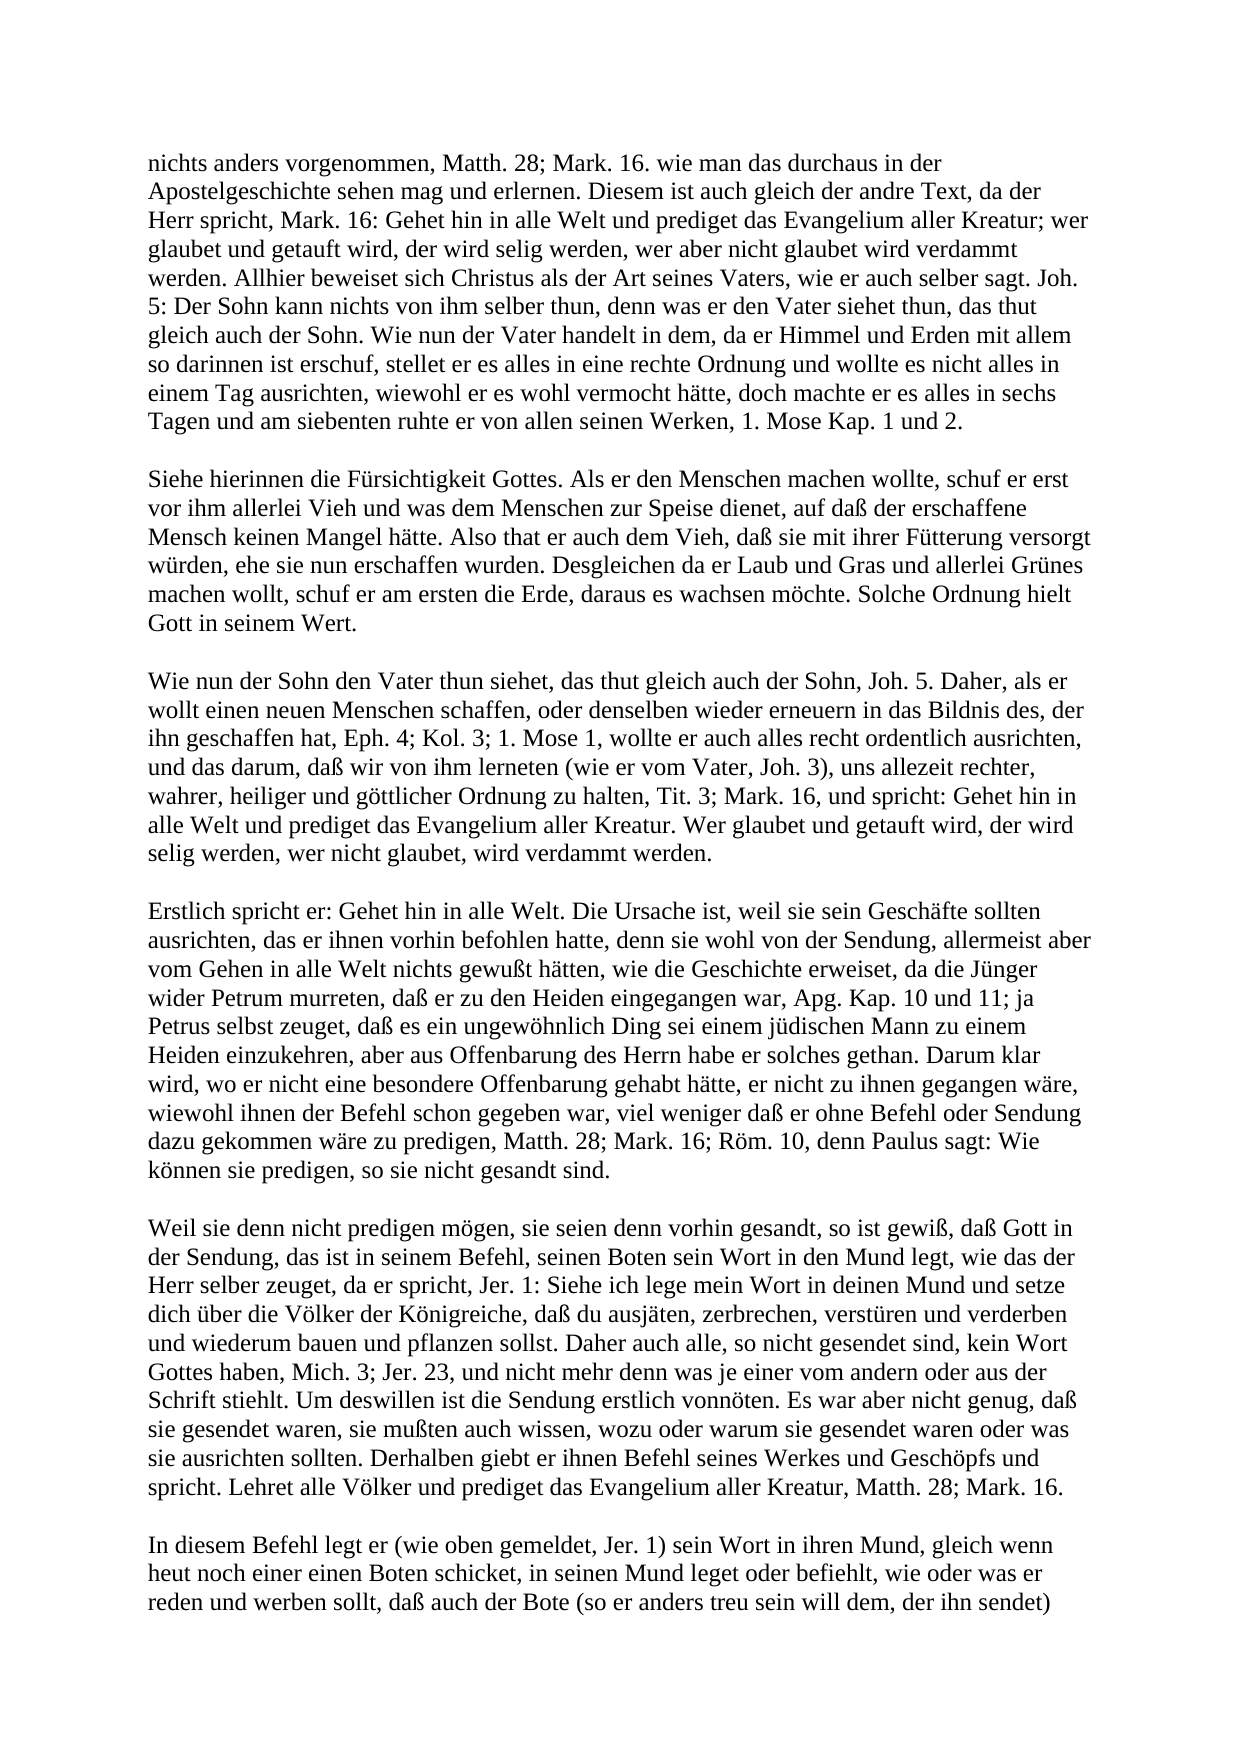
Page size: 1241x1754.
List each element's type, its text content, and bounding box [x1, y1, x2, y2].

text Weil sie denn nicht predigen mögen, sie seien denn vorhin gesandt, so ist gewiß, daß Gott in der Sendung, das ist in seinem Befehl, seinen Boten sein Wort in den Mund legt, wie das der Herr selber zeuget, da er spricht, Jer. 1: Siehe ich lege mein Wort in deinen Mund und setze dich über die Völker der Königreiche, daß du ausjäten, zerbrechen, verstüren und verderben und wiederum bauen und pflanzen sollst. Daher auch alle, so nicht gesendet sind, kein Wort Gottes haben, Mich. 3; Jer. 23, und nicht mehr denn was je einer vom andern oder aus der Schrift stiehlt. Um deswillen ist die Sendung erstlich vonnöten. Es war aber nicht genug, daß sie gesendet waren, sie mußten auch wissen, wozu oder warum sie gesendet waren oder was sie ausrichten sollten. Derhalben giebt er ihnen Befehl seines Werkes und Geschöpfs und spricht. Lehret alle Völker und prediget das Evangelium aller Kreatur, Matth. 28; Mark. 16. [148, 1213, 1093, 1501]
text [148, 1530, 1093, 1616]
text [148, 148, 1093, 435]
text Erstlich spricht er: Gehet hin in alle Welt. Die Ursache ist, weil sie sein Geschäfte sollten ausrichten, das er ihnen vorhin befohlen hatte, denn sie wohl von der Sendung, allermeist aber vom Gehen in alle Welt nichts gewußt hätten, wie die Geschichte erweiset, da die Jünger wider Petrum murreten, daß er zu den Heiden eingegangen war, Apg. Kap. 10 und 11; ja Petrus selbst zeuget, daß es ein ungewöhnlich Ding sei einem jüdischen Mann zu einem Heiden einzukehren, aber aus Offenbarung des Herrn habe er solches gethan. Darum klar wird, wo er nicht eine besondere Offenbarung gehabt hätte, er nicht zu ihnen gegangen wäre, wiewohl ihnen der Befehl schon gegeben war, viel weniger daß er ohne Befehl oder Sendung dazu gekommen wäre zu predigen, Matth. 28; Mark. 16; Röm. 10, denn Paulus sagt: Wie können sie predigen, so sie nicht gesandt sind. [148, 896, 1093, 1184]
text Siehe hierinnen die Fürsichtigkeit Gottes. Als er den Menschen machen wollte, schuf er erst vor ihm allerlei Vieh und was dem Menschen zur Speise dienet, auf daß der erschaffene Mensch keinen Mangel hätte. Also that er auch dem Vieh, daß sie mit ihrer Fütterung versorgt würden, ehe sie nun erschaffen wurden. Desgleichen da er Laub und Gras und allerlei Grünes machen wollt, schuf er am ersten die Erde, daraus es wachsen möchte. Solche Ordnung hielt Gott in seinem Wert. [148, 464, 1093, 637]
text Wie nun der Sohn den Vater thun siehet, das thut gleich auch der Sohn, Joh. 5. Daher, als er wollt einen neuen Menschen schaffen, oder denselben wieder erneuern in das Bildnis des, der ihn geschaffen hat, Eph. 4; Kol. 3; 1. Mose 1, wollte er auch alles recht ordentlich ausrichten, und das darum, daß wir von ihm lerneten (wie er vom Vater, Joh. 3), uns allezeit rechter, wahrer, heiliger und göttlicher Ordnung zu halten, Tit. 3; Mark. 16, und spricht: Gehet hin in alle Welt und prediget das Evangelium aller Kreatur. Wer glaubet und getauft wird, der wird selig werden, wer nicht glaubet, wird verdammt werden. [148, 666, 1093, 867]
